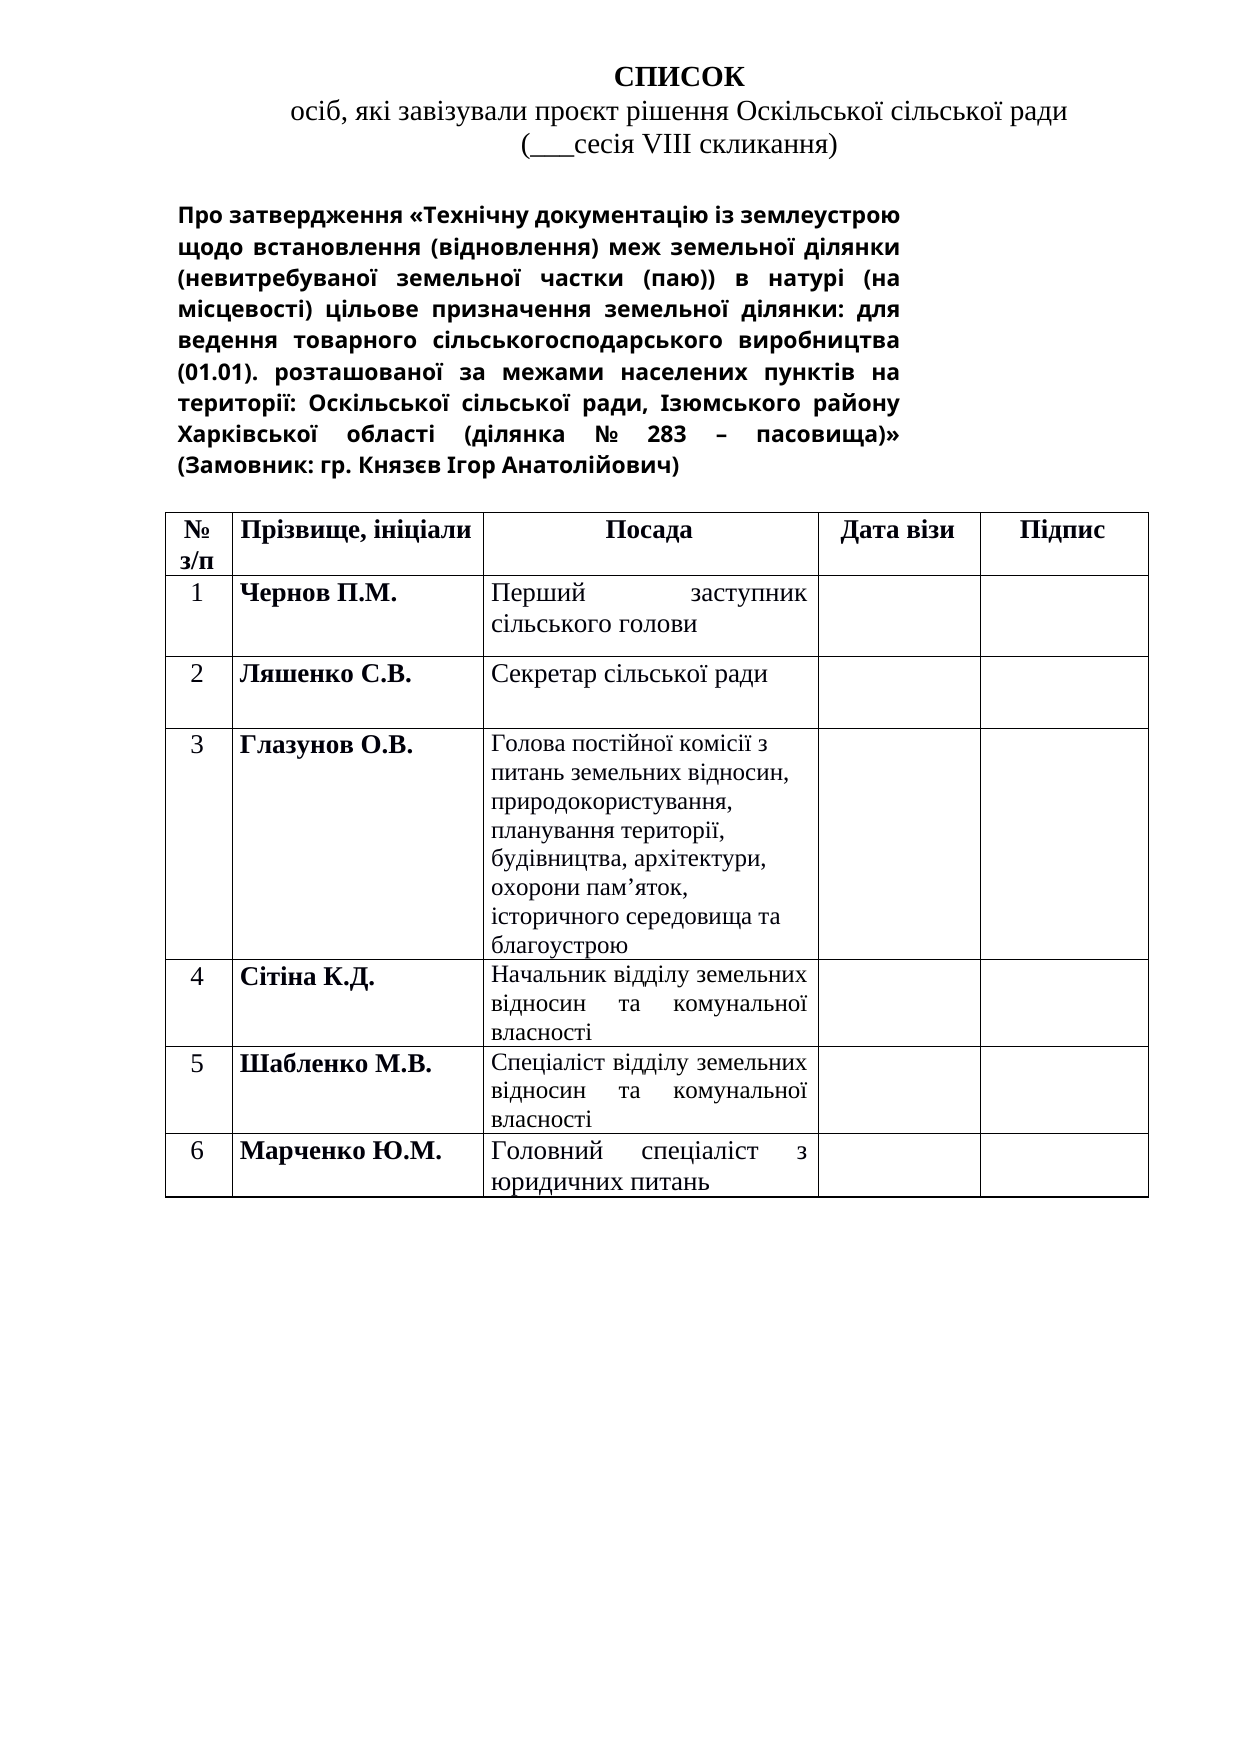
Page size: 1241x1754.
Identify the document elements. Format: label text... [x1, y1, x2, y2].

table_cell [819, 1047, 980, 1133]
table_header Дата візи [819, 513, 980, 575]
table_cell Начальник відділу земельних відносин та комунальної власності [484, 960, 818, 1046]
table_cell [981, 657, 1148, 727]
table_cell Секретар сільської ради [484, 657, 818, 727]
table_header № з/п [166, 513, 232, 575]
table_header Підпис [981, 513, 1148, 575]
table_cell [819, 657, 980, 727]
table_cell 3 [166, 729, 232, 958]
table_cell [819, 729, 980, 958]
table_cell Марченко Ю.М. [233, 1134, 483, 1196]
table_cell [981, 576, 1148, 656]
table_header Прізвище, ініціали [233, 513, 483, 575]
text осіб, які завізували проєкт рішення Оскільської сільської ради [177, 93, 1181, 126]
table_cell Чернов П.М. [233, 576, 483, 656]
table_cell 2 [166, 657, 232, 727]
table_cell 1 [166, 576, 232, 656]
table_cell [819, 960, 980, 1046]
table_cell 4 [166, 960, 232, 1046]
table_header Посада [484, 513, 818, 575]
text (___сесія VIІІ скликання) [177, 126, 1181, 160]
text Про затвердження «Технічну документацію із землеустрою щодо встановлення (відновлення) меж земельної ділянки (невитребуваної земельної частки (паю)) в натурі (на місцевості) цільове призначення земельної ділянки: для ведення товарного сільськогосподарського виробництва (01.01). розташованої за межами населених пунктів на території: Оскільської сільської ради, Ізюмського району Харківської області (ділянка № 283 – пасовища)» (Замовник: гр. Князєв Ігор Анатолійович) [177, 199, 901, 481]
table_cell Голова постійної комісії з питань земельних відносин, природокористування, планування території, будівництва, архітектури, охорони пам’яток, історичного середовища та благоустрою [484, 729, 818, 958]
table_cell Спеціаліст відділу земельних відносин та комунальної власності [484, 1047, 818, 1133]
table_cell [819, 576, 980, 656]
table_cell [819, 1134, 980, 1196]
table_cell Глазунов О.В. [233, 729, 483, 958]
table_cell [981, 1134, 1148, 1196]
text СПИСОК [177, 59, 1181, 93]
table_cell [981, 1047, 1148, 1133]
table_cell Ляшенко С.В. [233, 657, 483, 727]
table_cell Головний спеціаліст з юридичних питань [484, 1134, 818, 1196]
table_cell Перший заступник сільського голови [484, 576, 818, 656]
table_cell 5 [166, 1047, 232, 1133]
table_cell Шабленко М.В. [233, 1047, 483, 1133]
table_cell 6 [166, 1134, 232, 1196]
table_cell Сітіна К.Д. [233, 960, 483, 1046]
table_cell [981, 729, 1148, 958]
table_cell [981, 960, 1148, 1046]
